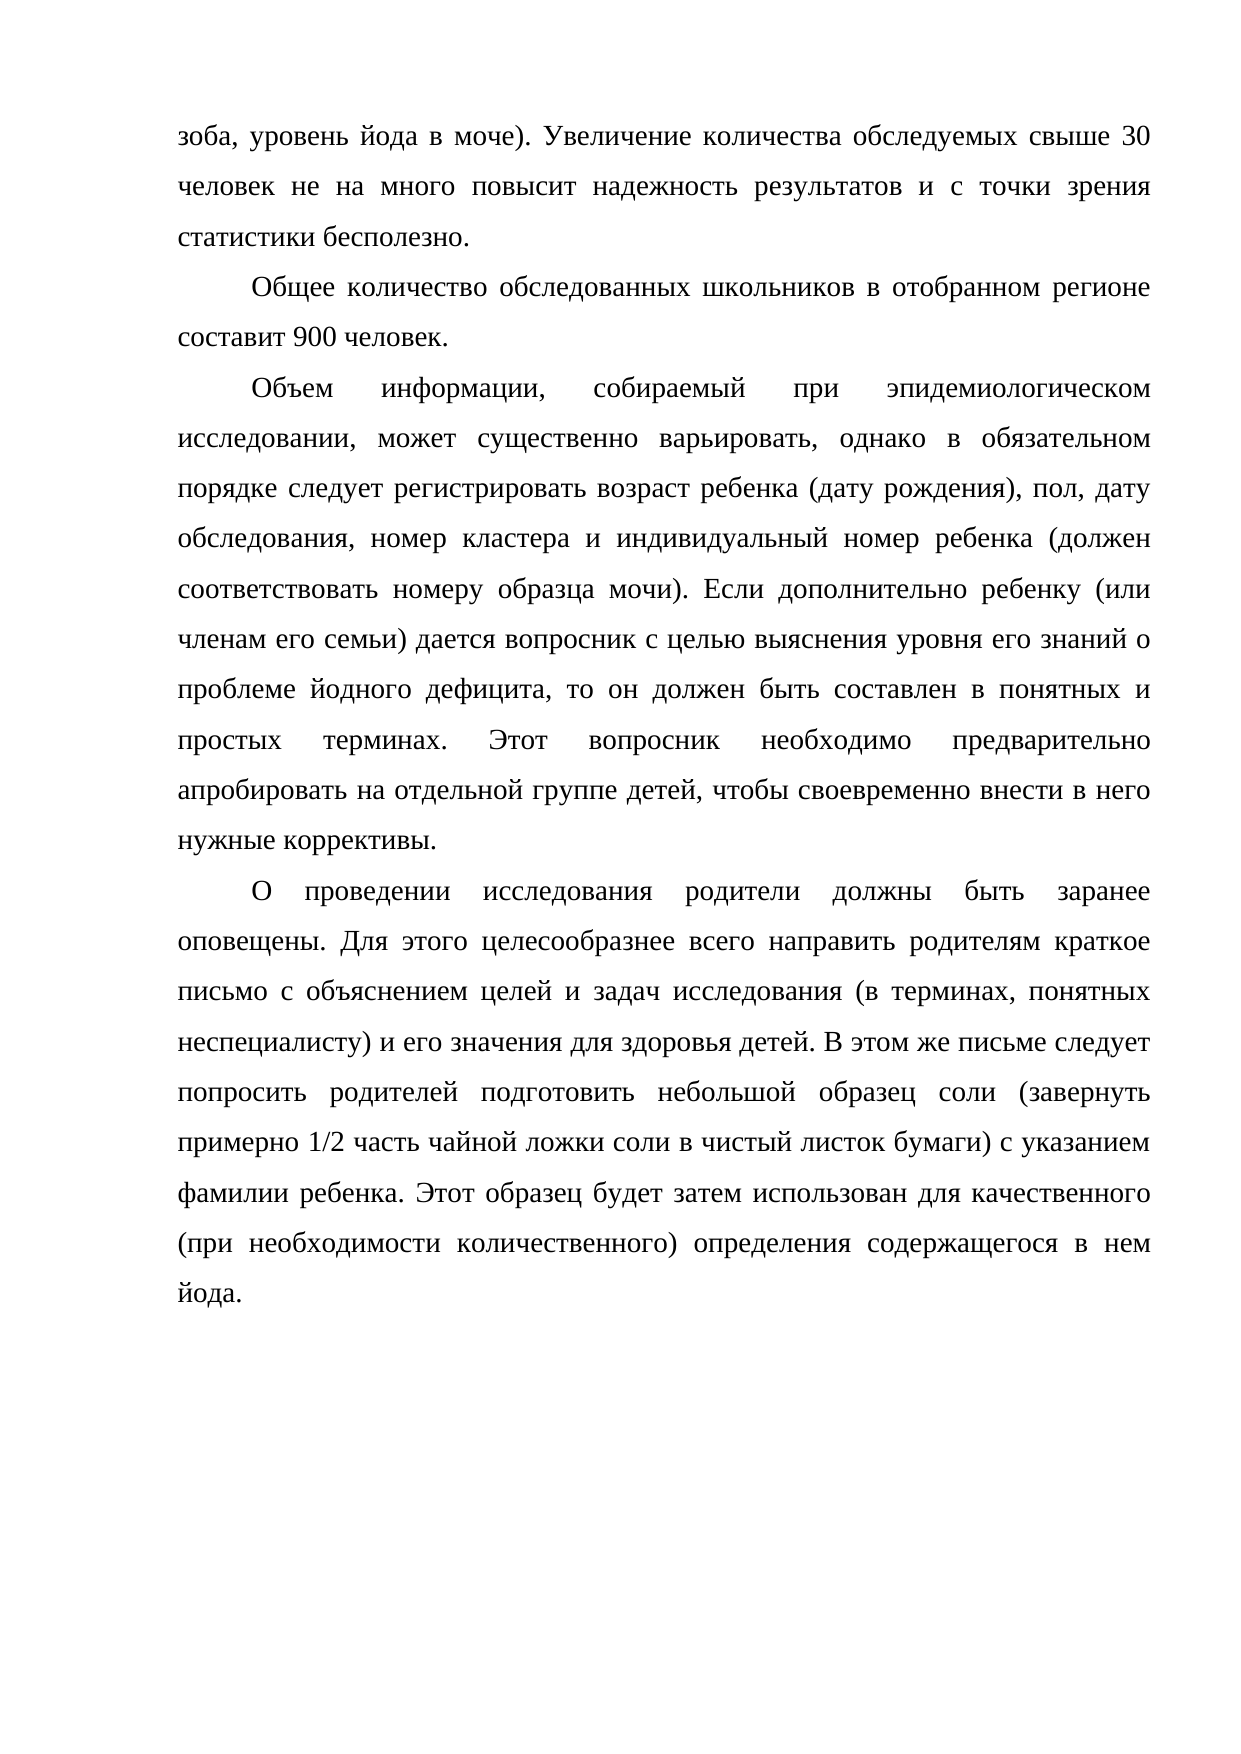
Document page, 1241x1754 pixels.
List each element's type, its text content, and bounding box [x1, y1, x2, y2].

text Объем информации, собираемый при эпидемиологическом исследовании, может существенно варьировать, однако в обязательном порядке следует регистрировать возраст ребенка (дату рождения), пол, дату обследования, номер кластера и индивидуальный номер ребенка (должен соответствовать номеру образца мочи). Если дополнительно ребенку (или членам его семьи) дается вопросник с целью выяснения уровня его знаний о проблеме йодного дефицита, то он должен быть составлен в понятных и простых терминах. Этот вопросник необходимо предварительно апробировать на отдельной группе детей, чтобы своевременно внести в него нужные коррективы. [177, 370, 1152, 856]
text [177, 118, 1152, 252]
text О проведении исследования родители должны быть заранее оповещены. Для этого целесообразнее всего направить родителям краткое письмо с объяснением целей и задач исследования (в терминах, понятных неспециалисту) и его значения для здоровья детей. В этом же письме следует попросить родителей подготовить небольшой образец соли (завернуть примерно 1/2 часть чайной ложки соли в чистый листок бумаги) с указанием фамилии ребенка. Этот образец будет затем использован для качественного (при необходимости количественного) определения содержащегося в нем йода. [177, 873, 1152, 1309]
text Общее количество обследованных школьников в отобранном регионе составит 900 человек. [177, 269, 1152, 353]
